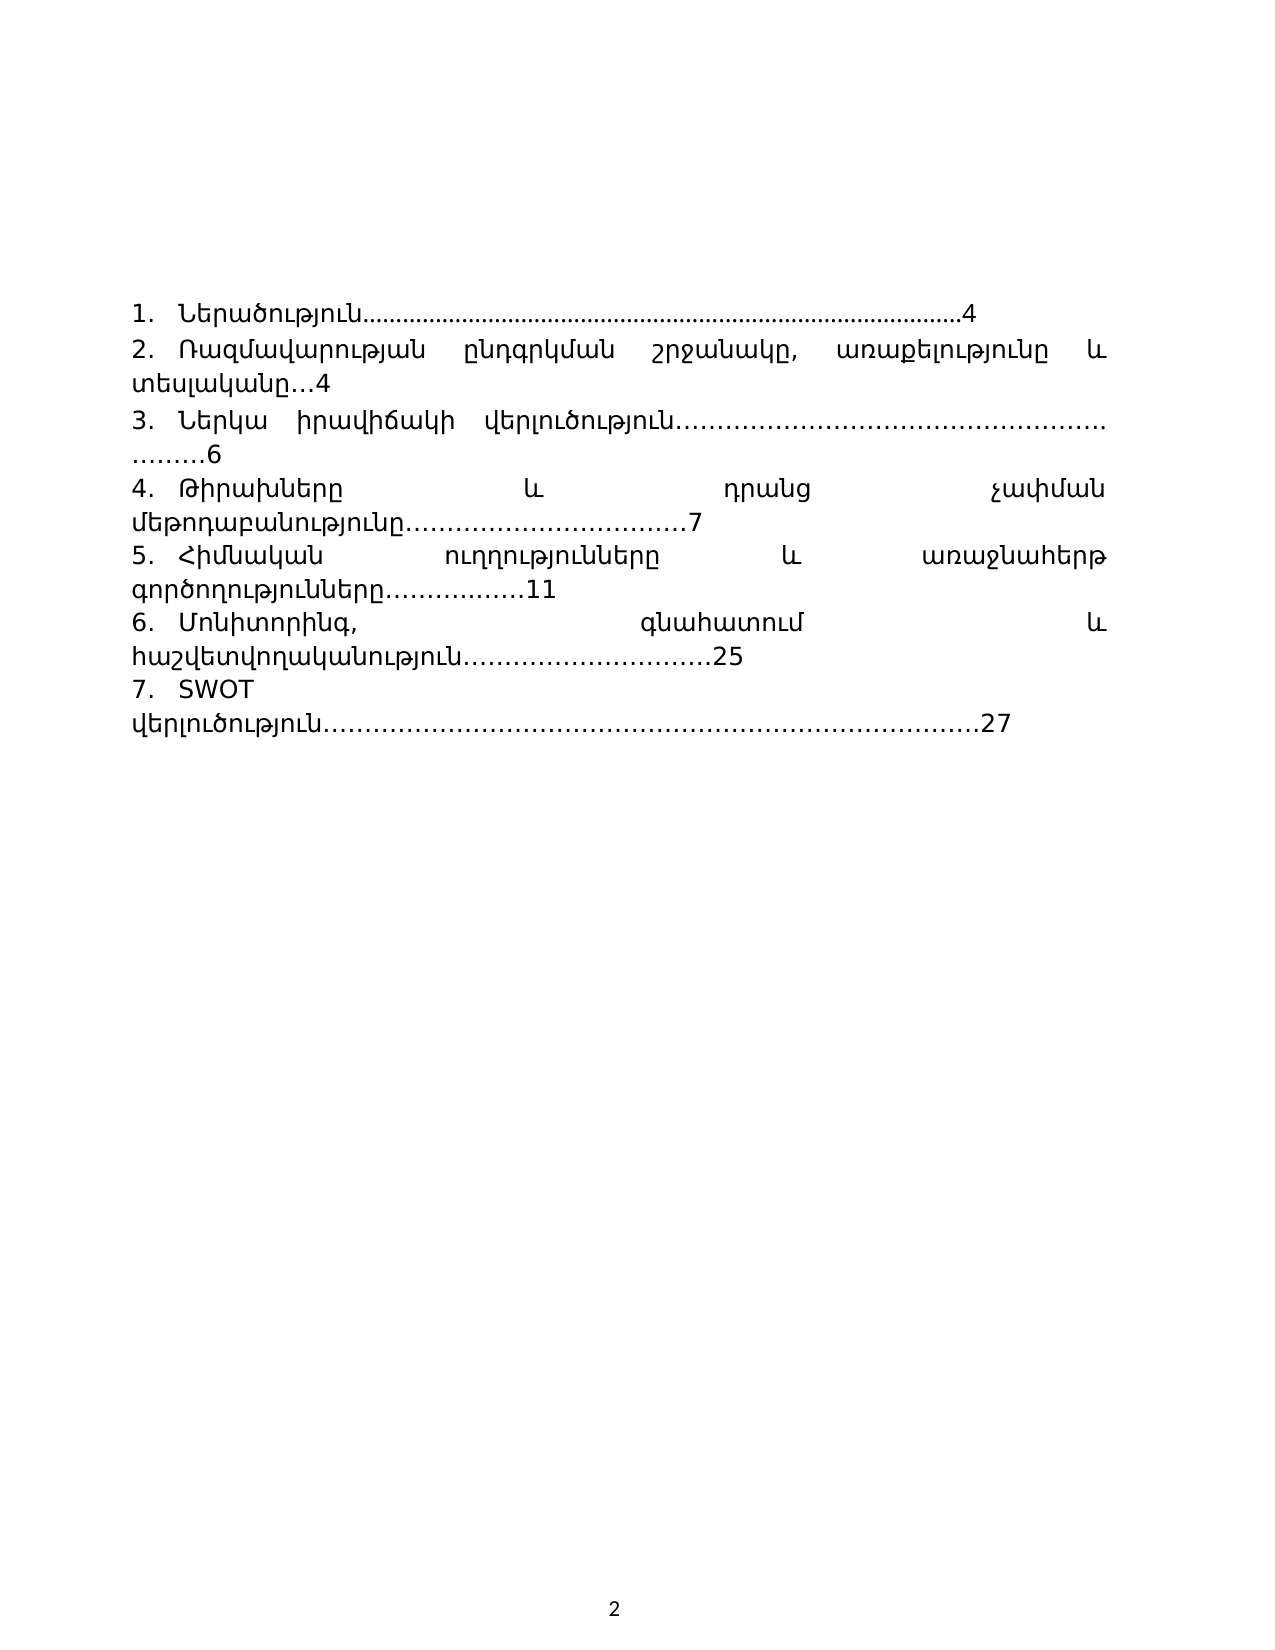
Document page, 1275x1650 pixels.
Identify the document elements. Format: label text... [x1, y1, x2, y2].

list Հիմնական ուղղությունները և առաջնահերթ գործողությունները………..……11 [131, 541, 1106, 604]
list Ներկա իրավիճակի վերլուծություն…………………………………………….………6 [131, 402, 1106, 470]
list Մոնիտորինգ, գնահատում և հաշվետվողականություն…………………………25 [131, 608, 1106, 671]
list SWOT վերլուծություն…………………………………………………………………….27 [131, 676, 1106, 738]
list Ռազմավարության ընդգրկման շրջանակը, առաքելությունը և տեսլականը…4 [131, 335, 1106, 398]
list Ներածություն……………………………………………………………………….………4 [131, 296, 1106, 330]
list Թիրախները և դրանց չափման մեթոդաբանությունը………………………….…7 [131, 474, 1106, 537]
